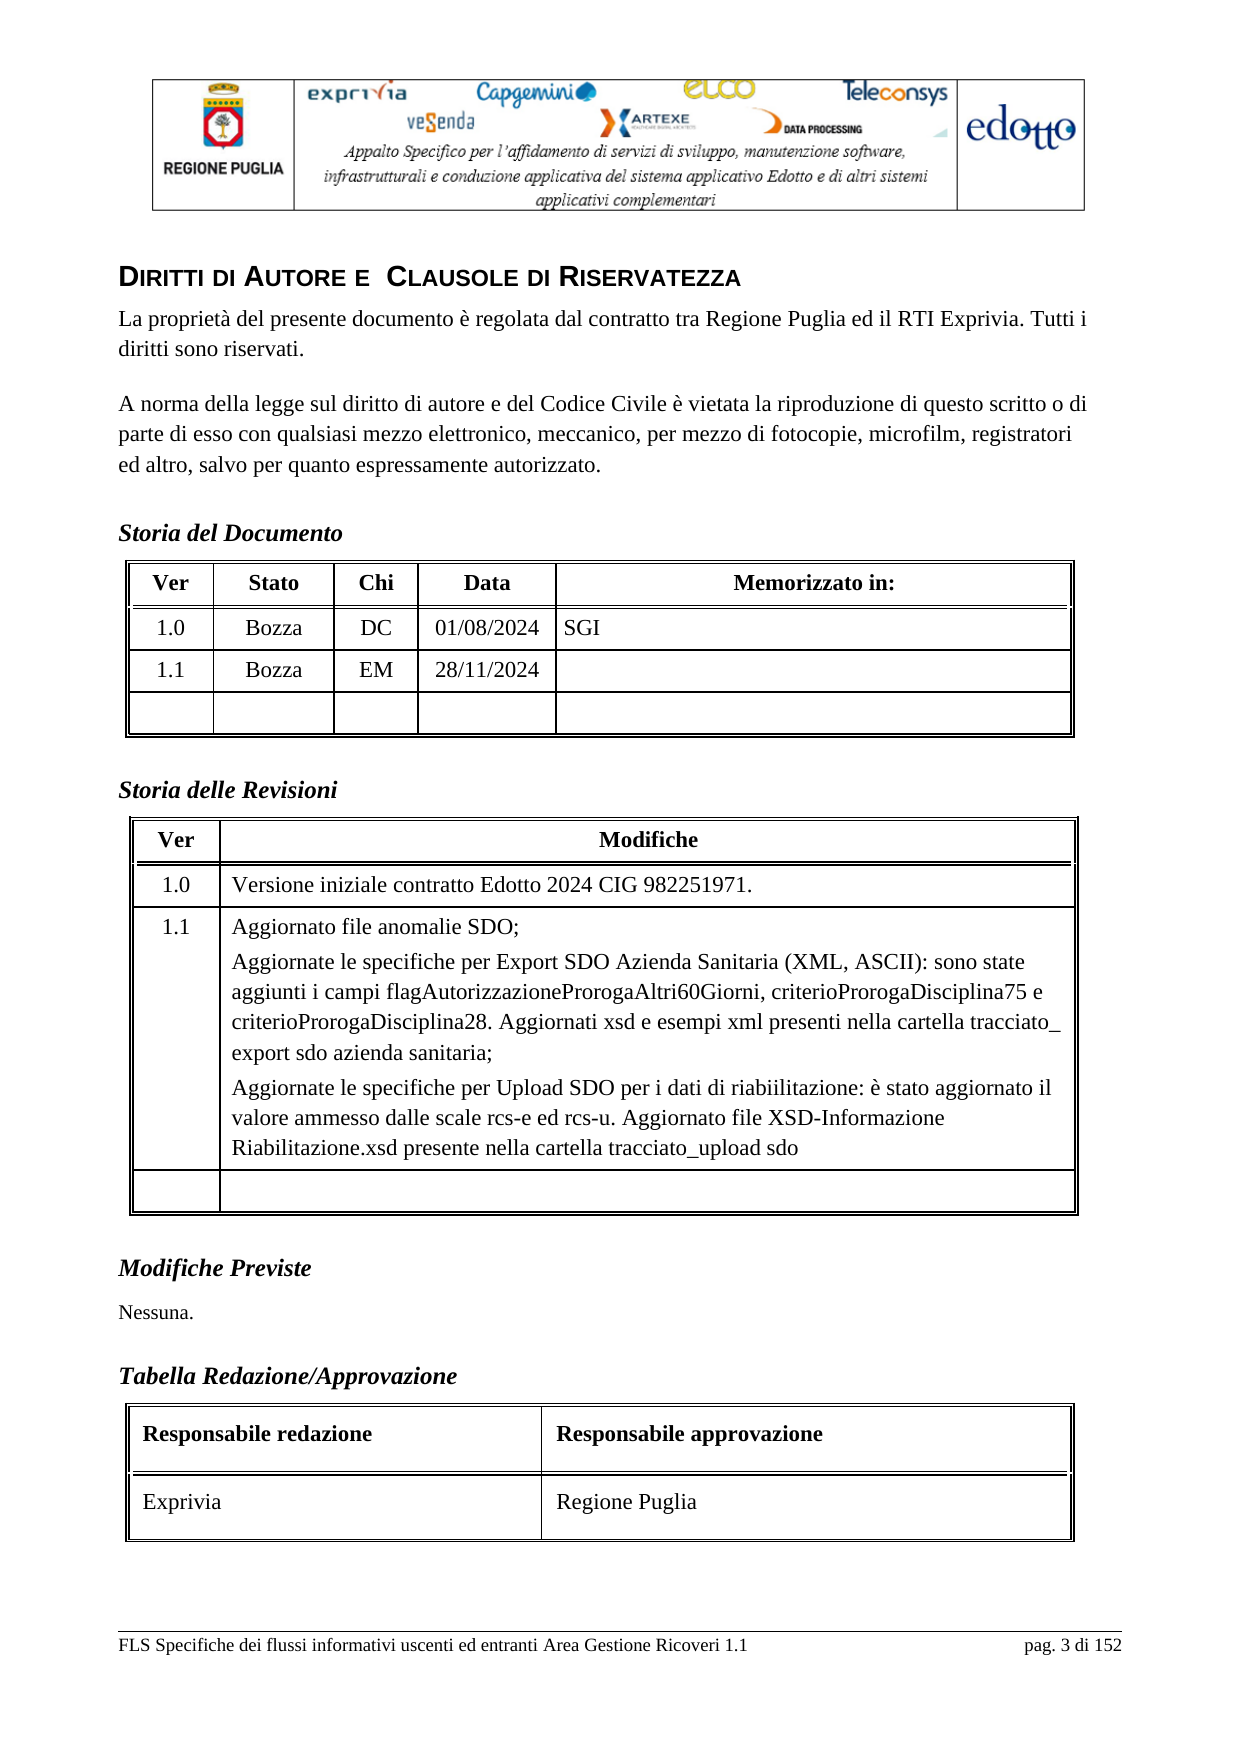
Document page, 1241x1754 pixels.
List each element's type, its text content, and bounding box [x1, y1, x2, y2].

list Modifiche Previste [118, 1253, 1122, 1282]
table_cell [419, 693, 555, 733]
table_cell Bozza [214, 609, 333, 649]
table_cell 28/11/2024 [419, 651, 555, 691]
table_cell Regione Puglia [542, 1471, 1073, 1539]
table_header Responsabile approvazione [542, 1407, 1070, 1471]
table_header Ver [134, 821, 219, 861]
table_header Memorizzato in: [557, 564, 1070, 604]
table_cell [221, 1171, 1074, 1211]
table_cell [557, 693, 1070, 733]
table_cell [134, 1171, 219, 1211]
list Storia delle Revisioni [118, 775, 1122, 804]
table_cell 1.0 [132, 861, 219, 906]
table_header Ver [130, 564, 213, 604]
picture [147, 73, 1093, 218]
list Tabella Redazione/Approvazione [118, 1361, 1122, 1390]
table_cell [130, 693, 213, 733]
table_cell SGI [557, 605, 1073, 649]
table_cell 1.0 [128, 605, 213, 649]
table_cell Exprivia [128, 1471, 541, 1539]
table_header Modifiche [221, 821, 1074, 861]
table_cell 01/08/2024 [419, 609, 555, 649]
table_cell DC [335, 609, 417, 649]
text Nessuna. [118, 1294, 1122, 1324]
table_header Chi [335, 564, 417, 604]
table_header Data [419, 564, 555, 604]
table_cell 1.1 [130, 651, 213, 691]
list Storia del Documento [118, 518, 1122, 547]
table_cell Versione iniziale contratto Edotto 2024 CIG 982251971. [221, 861, 1077, 906]
table_header Stato [214, 564, 333, 604]
table_cell 1.1 [134, 908, 219, 1169]
table_cell [557, 651, 1070, 691]
text A norma della legge sul diritto di autore e del Codice Civile è vietata la riproduzione di questo scritto o di parte di esso con qualsiasi mezzo elettronico, meccanico, per mezzo di fotocopie, microfilm, registratori ed altro, salvo per quanto espressamente autorizzato. [118, 390, 1093, 477]
table_cell [214, 693, 333, 733]
table_cell [335, 693, 417, 733]
table_cell EM [335, 651, 417, 691]
table_cell Bozza [214, 651, 333, 691]
text La proprietà del presente documento è regolata dal contratto tra Regione Puglia ed il RTI Exprivia. Tutti i diritti sono riservati. [118, 305, 1093, 361]
table_header Responsabile redazione [130, 1407, 541, 1471]
list Diritti di Autore e Clausole di Riservatezza [118, 259, 1122, 292]
table_cell Aggiornato file anomalie SDO; Aggiornate le specifiche per Export SDO Azienda Sanitaria (XML, ASCII): sono state aggiunti i campi flagAutorizzazioneProrogaAltri60Giorni, criterioProrogaDisciplina75 e criterioProrogaDisciplina28. Aggiornati xsd e esempi xml presenti nella cartella tracciato_ export sdo azienda sanitaria; Aggiornate le specifiche per Upload SDO per i dati di riabiilitazione: è stato aggiornato il valore ammesso dalle scale rcs-e ed rcs-u. Aggiornato file XSD-Informazione Riabilitazione.xsd presente nella cartella tracciato_upload sdo [221, 908, 1074, 1169]
